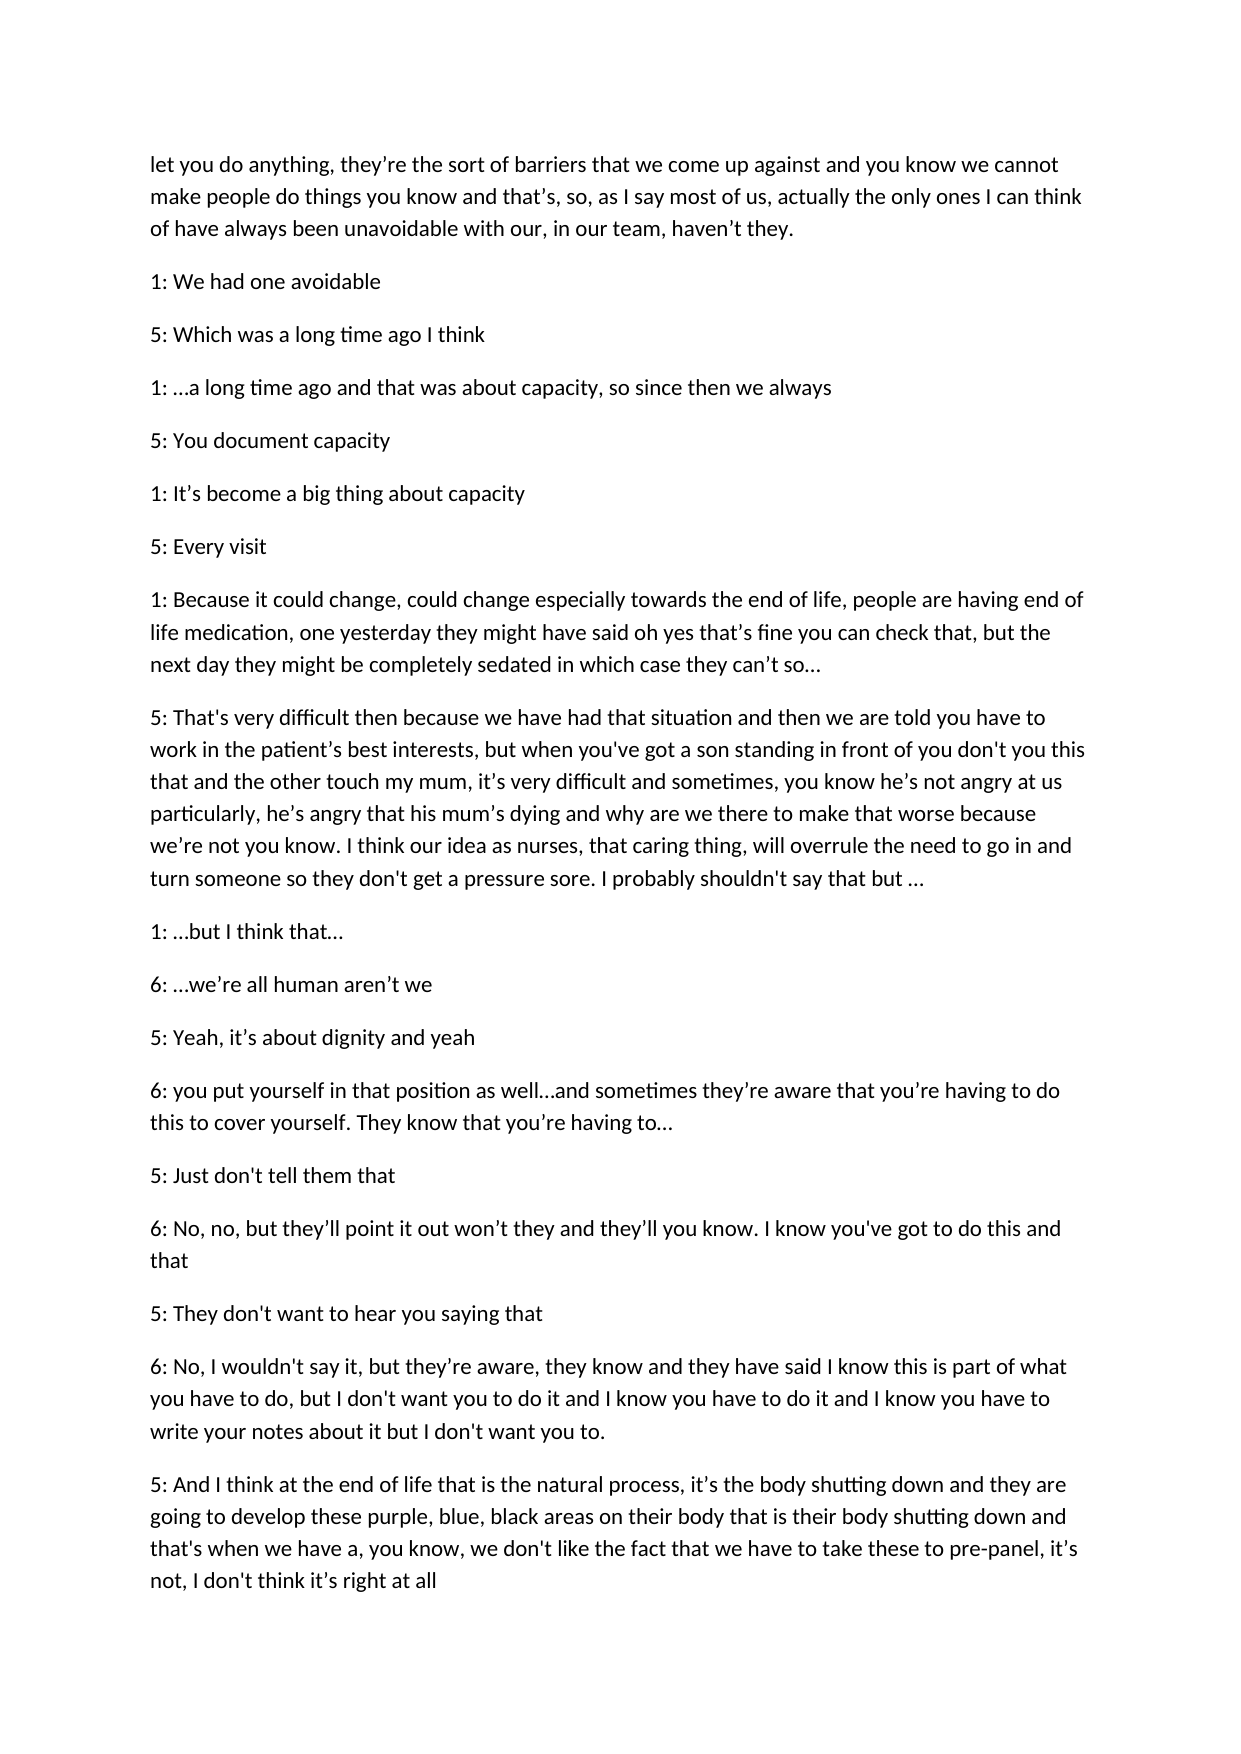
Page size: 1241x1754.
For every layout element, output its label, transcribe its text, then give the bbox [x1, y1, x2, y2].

text 6: No, I wouldn't say it, but they’re aware, they know and they have said I know this is part of what you have to do, but I don't want you to do it and I know you have to do it and I know you have to write your notes about it but I don't want you to. [150, 1352, 1090, 1445]
text 1: It’s become a big thing about capacity [150, 479, 1090, 507]
text 5: That's very difficult then because we have had that situation and then we are told you have to work in the patient’s best interests, but when you've got a son standing in front of you don't you this that and the other touch my mum, it’s very difficult and sometimes, you know he’s not angry at us particularly, he’s angry that his mum’s dying and why are we there to make that worse because we’re not you know. I think our idea as nurses, that caring thing, will overrule the need to go in and turn someone so they don't get a pressure sore. I probably shouldn't say that but … [150, 703, 1090, 892]
text 5: Every visit [150, 532, 1090, 561]
text 1: …a long time ago and that was about capacity, so since then we always [150, 373, 1090, 401]
text 1: …but I think that… [150, 917, 1090, 945]
text 5: Yeah, it’s about dignity and yeah [150, 1023, 1090, 1051]
text 6: you put yourself in that position as well…and sometimes they’re aware that you’re having to do this to cover yourself. They know that you’re having to… [150, 1076, 1090, 1136]
text 5: Just don't tell them that [150, 1161, 1090, 1189]
text 5: Which was a long time ago I think [150, 320, 1090, 348]
text 1: Because it could change, could change especially towards the end of life, people are having end of life medication, one yesterday they might have said oh yes that’s fine you can check that, but the next day they might be completely sedated in which case they can’t so… [150, 586, 1090, 678]
text 5: They don't want to hear you saying that [150, 1299, 1090, 1327]
text 5: You document capacity [150, 426, 1090, 454]
text 6: No, no, but they’ll point it out won’t they and they’ll you know. I know you've got to do this and that [150, 1214, 1090, 1274]
text 6: …we’re all human aren’t we [150, 970, 1090, 998]
text 5: And I think at the end of life that is the natural process, it’s the body shutting down and they are going to develop these purple, blue, black areas on their body that is their body shutting down and that's when we have a, you know, we don't like the fact that we have to take these to pre-panel, it’s not, I don't think it’s right at all [150, 1470, 1090, 1594]
text 1: We had one avoidable [150, 267, 1090, 295]
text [150, 150, 1090, 242]
